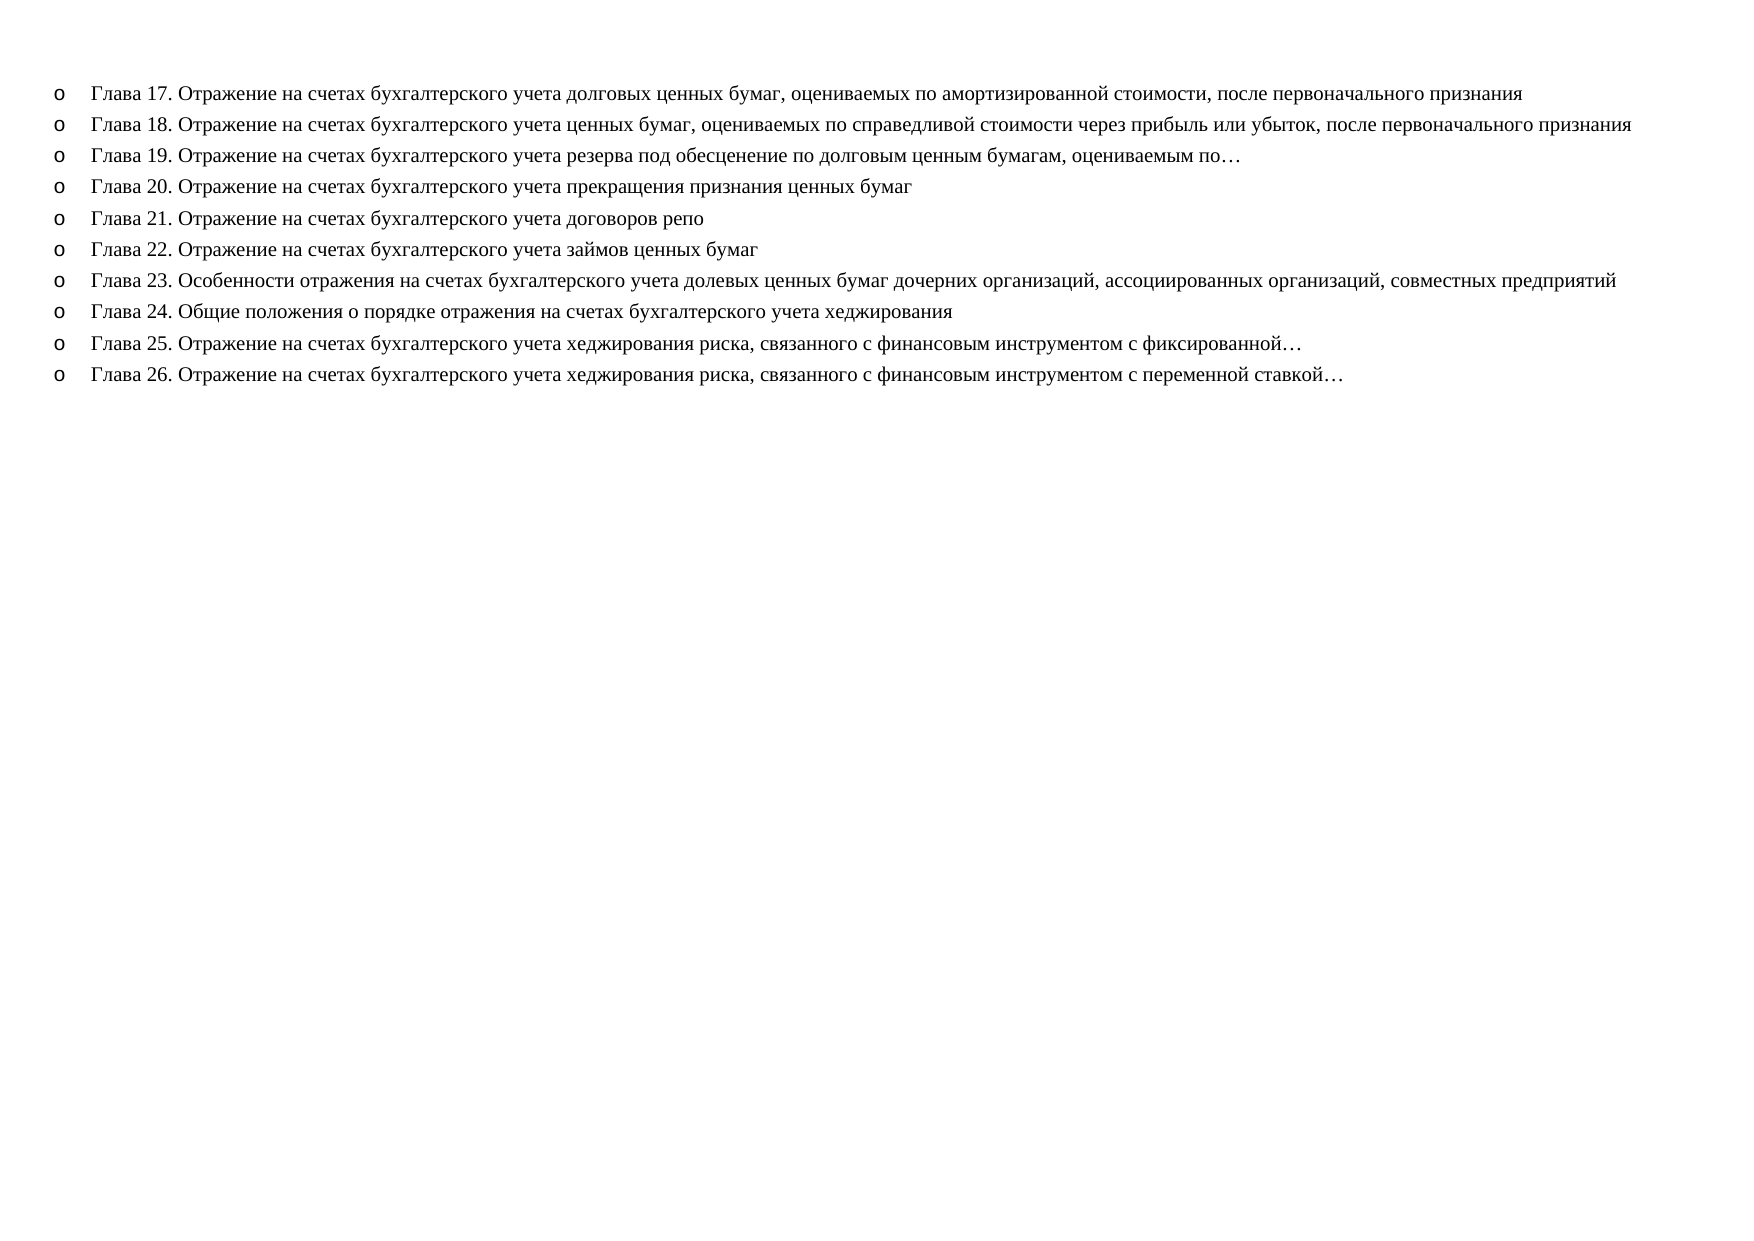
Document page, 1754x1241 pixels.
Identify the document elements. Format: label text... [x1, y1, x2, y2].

list Глава 25. Отражение на счетах бухгалтерского учета хеджирования риска, связанного с финансовым инструментом с фиксированной… [53, 325, 1663, 356]
list Глава 19. Отражение на счетах бухгалтерского учета резерва под обесценение по долговым ценным бумагам, оцениваемым по… [53, 137, 1663, 169]
list Глава 18. Отражение на счетах бухгалтерского учета ценных бумаг, оцениваемых по справедливой стоимости через прибыль или убыток, после первоначального признания [53, 106, 1663, 137]
list Глава 21. Отражение на счетах бухгалтерского учета договоров репо [53, 200, 1663, 231]
list Глава 22. Отражение на счетах бухгалтерского учета займов ценных бумаг [53, 231, 1663, 262]
list Глава 23. Особенности отражения на счетах бухгалтерского учета долевых ценных бумаг дочерних организаций, ассоциированных организаций, совместных предприятий [53, 262, 1663, 294]
list Глава 17. Отражение на счетах бухгалтерского учета долговых ценных бумаг, оцениваемых по амортизированной стоимости, после первоначального признания [53, 75, 1663, 106]
list Глава 24. Общие положения о порядке отражения на счетах бухгалтерского учета хеджирования [53, 294, 1663, 325]
list Глава 26. Отражение на счетах бухгалтерского учета хеджирования риска, связанного с финансовым инструментом с переменной ставкой… [53, 356, 1663, 387]
list Глава 20. Отражение на счетах бухгалтерского учета прекращения признания ценных бумаг [53, 169, 1663, 200]
